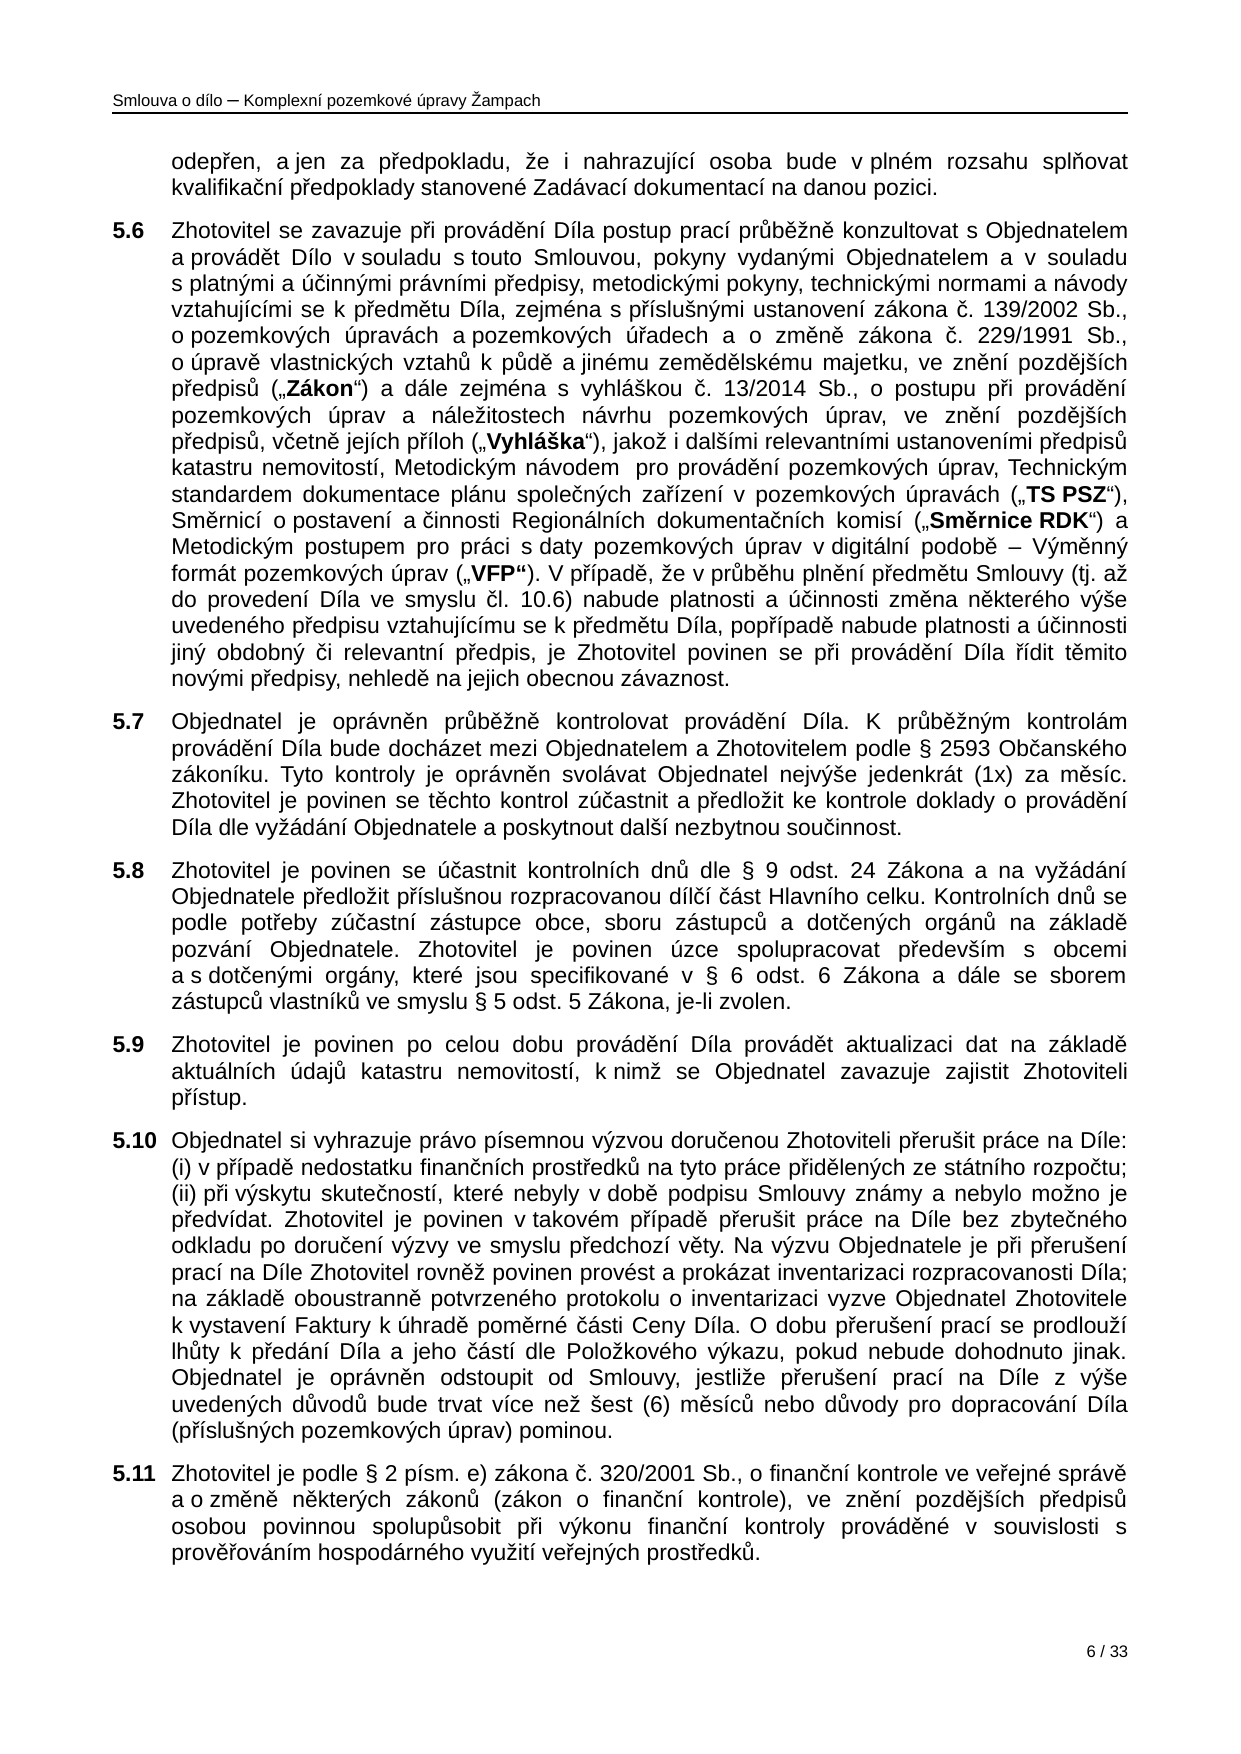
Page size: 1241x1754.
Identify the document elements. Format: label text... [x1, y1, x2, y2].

text Zhotovitel je povinen po celou dobu provádění Díla provádět aktualizaci dat na základě aktuálních údajů katastru nemovitostí, k nimž se Objednatel zavazuje zajistit Zhotoviteli přístup. [112, 1031, 1128, 1110]
text Zhotovitel se zavazuje při provádění Díla postup prací průběžně konzultovat s Objednatelem a provádět Dílo v souladu s touto Smlouvou, pokyny vydanými Objednatelem a v souladu s platnými a účinnými právními předpisy, metodickými pokyny, technickými normami a návody vztahujícími se k předmětu Díla, zejména s příslušnými ustanovení zákona č. 139/2002 Sb., o pozemkových úpravách a pozemkových úřadech a o změně zákona č. 229/1991 Sb., o úpravě vlastnických vztahů k půdě a jinému zemědělskému majetku, ve znění pozdějších předpisů („Zákon“) a dále zejména s vyhláškou č. 13/2014 Sb., o postupu při provádění pozemkových úprav a náležitostech návrhu pozemkových úprav, ve znění pozdějších předpisů, včetně jejích příloh („Vyhláška“), jakož i dalšími relevantními ustanoveními předpisů katastru nemovitostí, Metodickým návodem pro provádění pozemkových úprav, Technickým standardem dokumentace plánu společných zařízení v pozemkových úpravách („TS PSZ“), Směrnicí o postavení a činnosti Regionálních dokumentačních komisí („Směrnice RDK“) a Metodickým postupem pro práci s daty pozemkových úprav v digitální podobě – Výměnný formát pozemkových úprav („VFP“). V případě, že v průběhu plnění předmětu Smlouvy (tj. až do provedení Díla ve smyslu čl. 10.6) nabude platnosti a účinnosti změna některého výše uvedeného předpisu vztahujícímu se k předmětu Díla, popřípadě nabude platnosti a účinnosti jiný obdobný či relevantní předpis, je Zhotovitel povinen se při provádění Díla řídit těmito novými předpisy, nehledě na jejich obecnou závaznost. [112, 217, 1128, 691]
text Objednatel je oprávněn průběžně kontrolovat provádění Díla. K průběžným kontrolám provádění Díla bude docházet mezi Objednatelem a Zhotovitelem podle § 2593 Občanského zákoníku. Tyto kontroly je oprávněn svolávat Objednatel nejvýše jedenkrát (1x) za měsíc. Zhotovitel je povinen se těchto kontrol zúčastnit a předložit ke kontrole doklady o provádění Díla dle vyžádání Objednatele a poskytnout další nezbytnou součinnost. [112, 708, 1128, 840]
text Objednatel si vyhrazuje právo písemnou výzvou doručenou Zhotoviteli přerušit práce na Díle: (i) v případě nedostatku finančních prostředků na tyto práce přidělených ze státního rozpočtu; (ii) při výskytu skutečností, které nebyly v době podpisu Smlouvy známy a nebylo možno je předvídat. Zhotovitel je povinen v takovém případě přerušit práce na Díle bez zbytečného odkladu po doručení výzvy ve smyslu předchozí věty. Na výzvu Objednatele je při přerušení prací na Díle Zhotovitel rovněž povinen provést a prokázat inventarizaci rozpracovanosti Díla; na základě oboustranně potvrzeného protokolu o inventarizaci vyzve Objednatel Zhotovitele k vystavení Faktury k úhradě poměrné části Ceny Díla. O dobu přerušení prací se prodlouží lhůty k předání Díla a jeho částí dle Položkového výkazu, pokud nebude dohodnuto jinak. Objednatel je oprávněn odstoupit od Smlouvy, jestliže přerušení prací na Díle z výše uvedených důvodů bude trvat více než šest (6) měsíců nebo důvody pro dopracování Díla (příslušných pozemkových úprav) pominou. [112, 1127, 1128, 1443]
text Zhotovitel je povinen se účastnit kontrolních dnů dle § 9 odst. 24 Zákona a na vyžádání Objednatele předložit příslušnou rozpracovanou dílčí část Hlavního celku. Kontrolních dnů se podle potřeby zúčastní zástupce obce, sboru zástupců a dotčených orgánů na základě pozvání Objednatele. Zhotovitel je povinen úzce spolupracovat především s obcemi a s dotčenými orgány, které jsou specifikované v § 6 odst. 6 Zákona a dále se sborem zástupců vlastníků ve smyslu § 5 odst. 5 Zákona, je-li zvolen. [112, 857, 1128, 1015]
text Zhotovitel je podle § 2 písm. e) zákona č. 320/2001 Sb., o finanční kontrole ve veřejné správě a o změně některých zákonů (zákon o finanční kontrole), ve znění pozdějších předpisů osobou povinnou spolupůsobit při výkonu finanční kontroly prováděné v souvislosti s prověřováním hospodárného využití veřejných prostředků. [112, 1460, 1128, 1565]
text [112, 148, 1128, 200]
